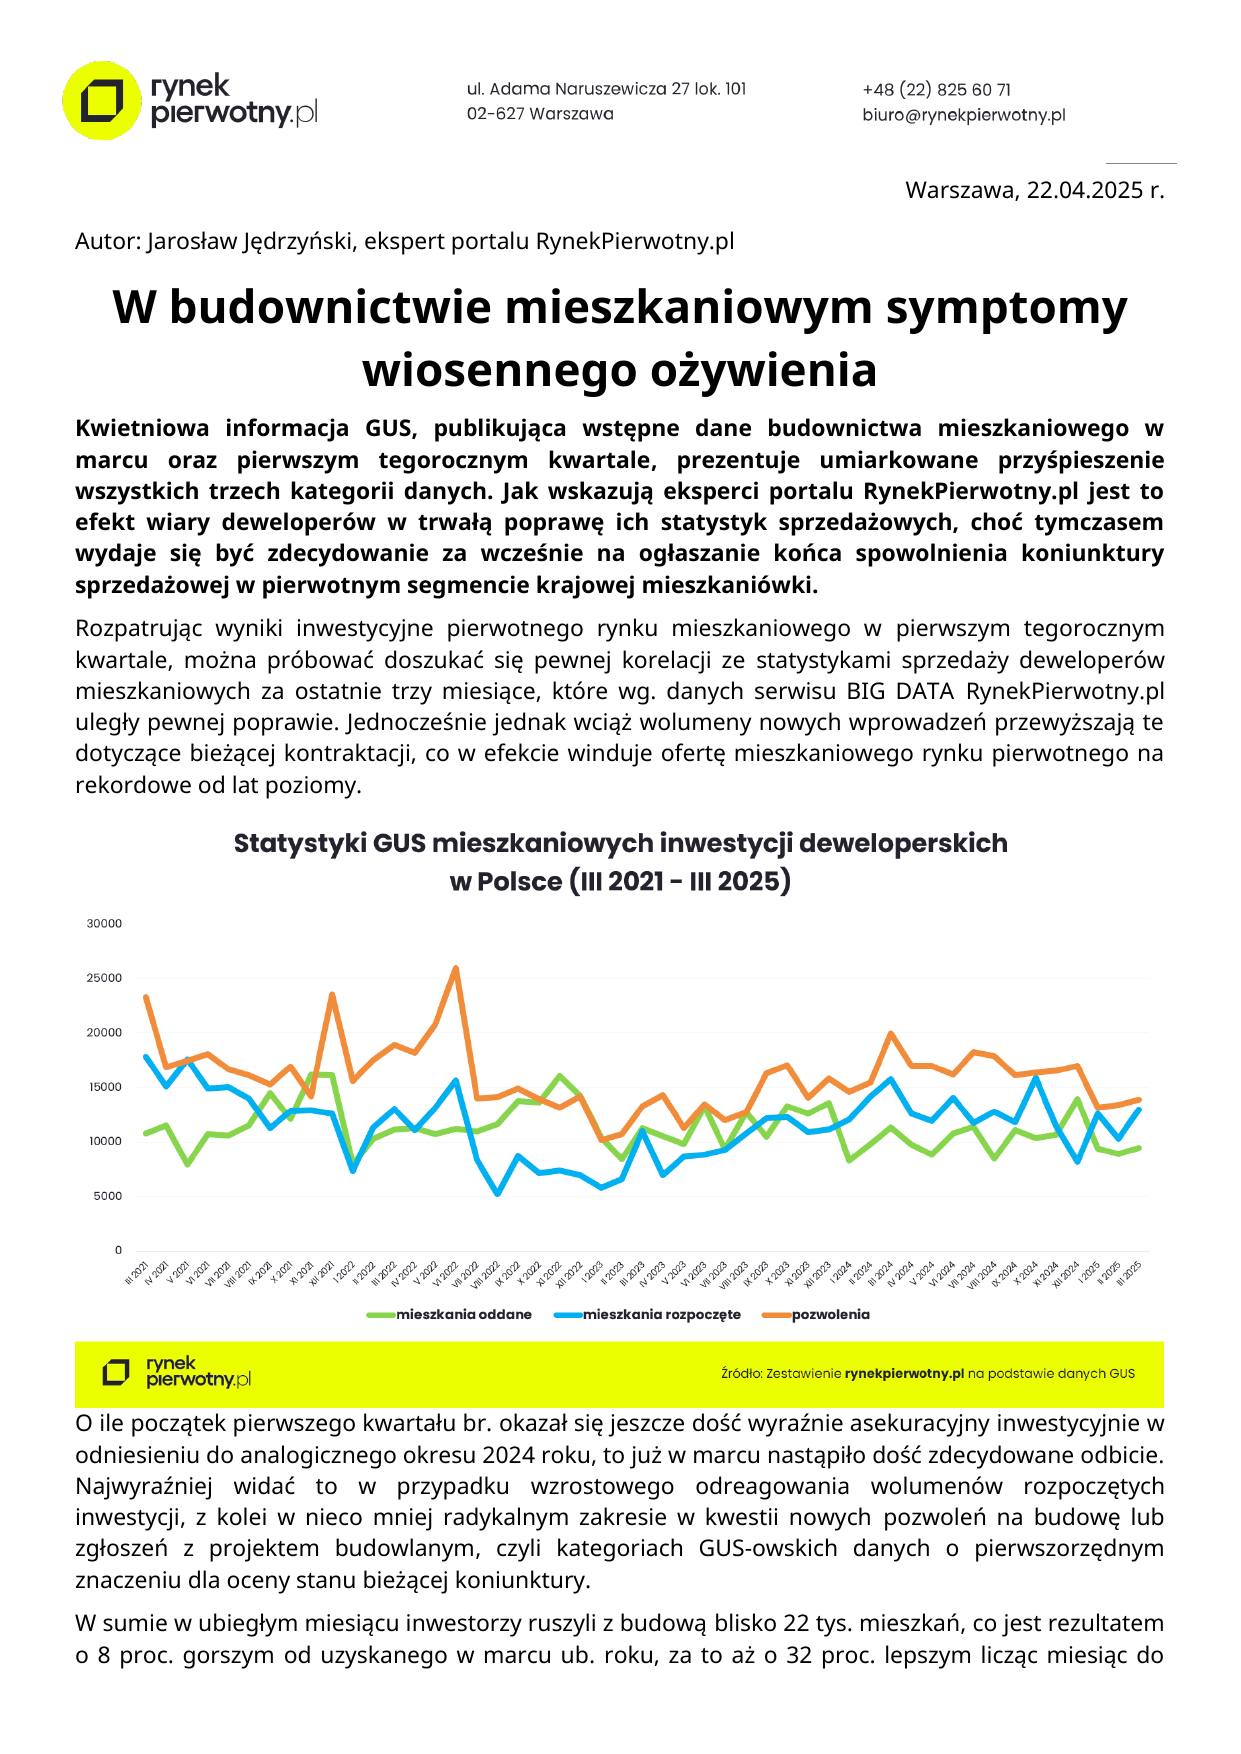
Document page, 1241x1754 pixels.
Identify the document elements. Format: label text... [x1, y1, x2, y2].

text Kwietniowa informacja GUS, publikująca wstępne dane budownictwa mieszkaniowego w marcu oraz pierwszym tegorocznym kwartale, prezentuje umiarkowane przyśpieszenie wszystkich trzech kategorii danych. Jak wskazują eksperci portalu RynekPierwotny.pl jest to efekt wiary deweloperów w trwałą poprawę ich statystyk sprzedażowych, choć tymczasem wydaje się być zdecydowanie za wcześnie na ogłaszanie końca spowolnienia koniunktury sprzedażowej w pierwotnym segmencie krajowej mieszkaniówki. [75, 412, 1165, 600]
text W budownictwie mieszkaniowym symptomy wiosennego ożywienia [75, 275, 1165, 400]
text Rozpatrując wyniki inwestycyjne pierwotnego rynku mieszkaniowego w pierwszym tegorocznym kwartale, można próbować doszukać się pewnej korelacji ze statystykami sprzedaży deweloperów mieszkaniowych za ostatnie trzy miesiące, które wg. danych serwisu BIG DATA RynekPierwotny.pl uległy pewnej poprawie. Jednocześnie jednak wciąż wolumeny nowych wprowadzeń przewyższają te dotyczące bieżącej kontraktacji, co w efekcie winduje ofertę mieszkaniowego rynku pierwotnego na rekordowe od lat poziomy. [75, 612, 1165, 800]
text Autor: Jarosław Jędrzyński, ekspert portalu RynekPierwotny.pl [75, 224, 1165, 256]
picture [52, 52, 1180, 166]
picture [75, 812, 1164, 1408]
text Warszawa, 22.04.2025 r. [75, 174, 1165, 205]
